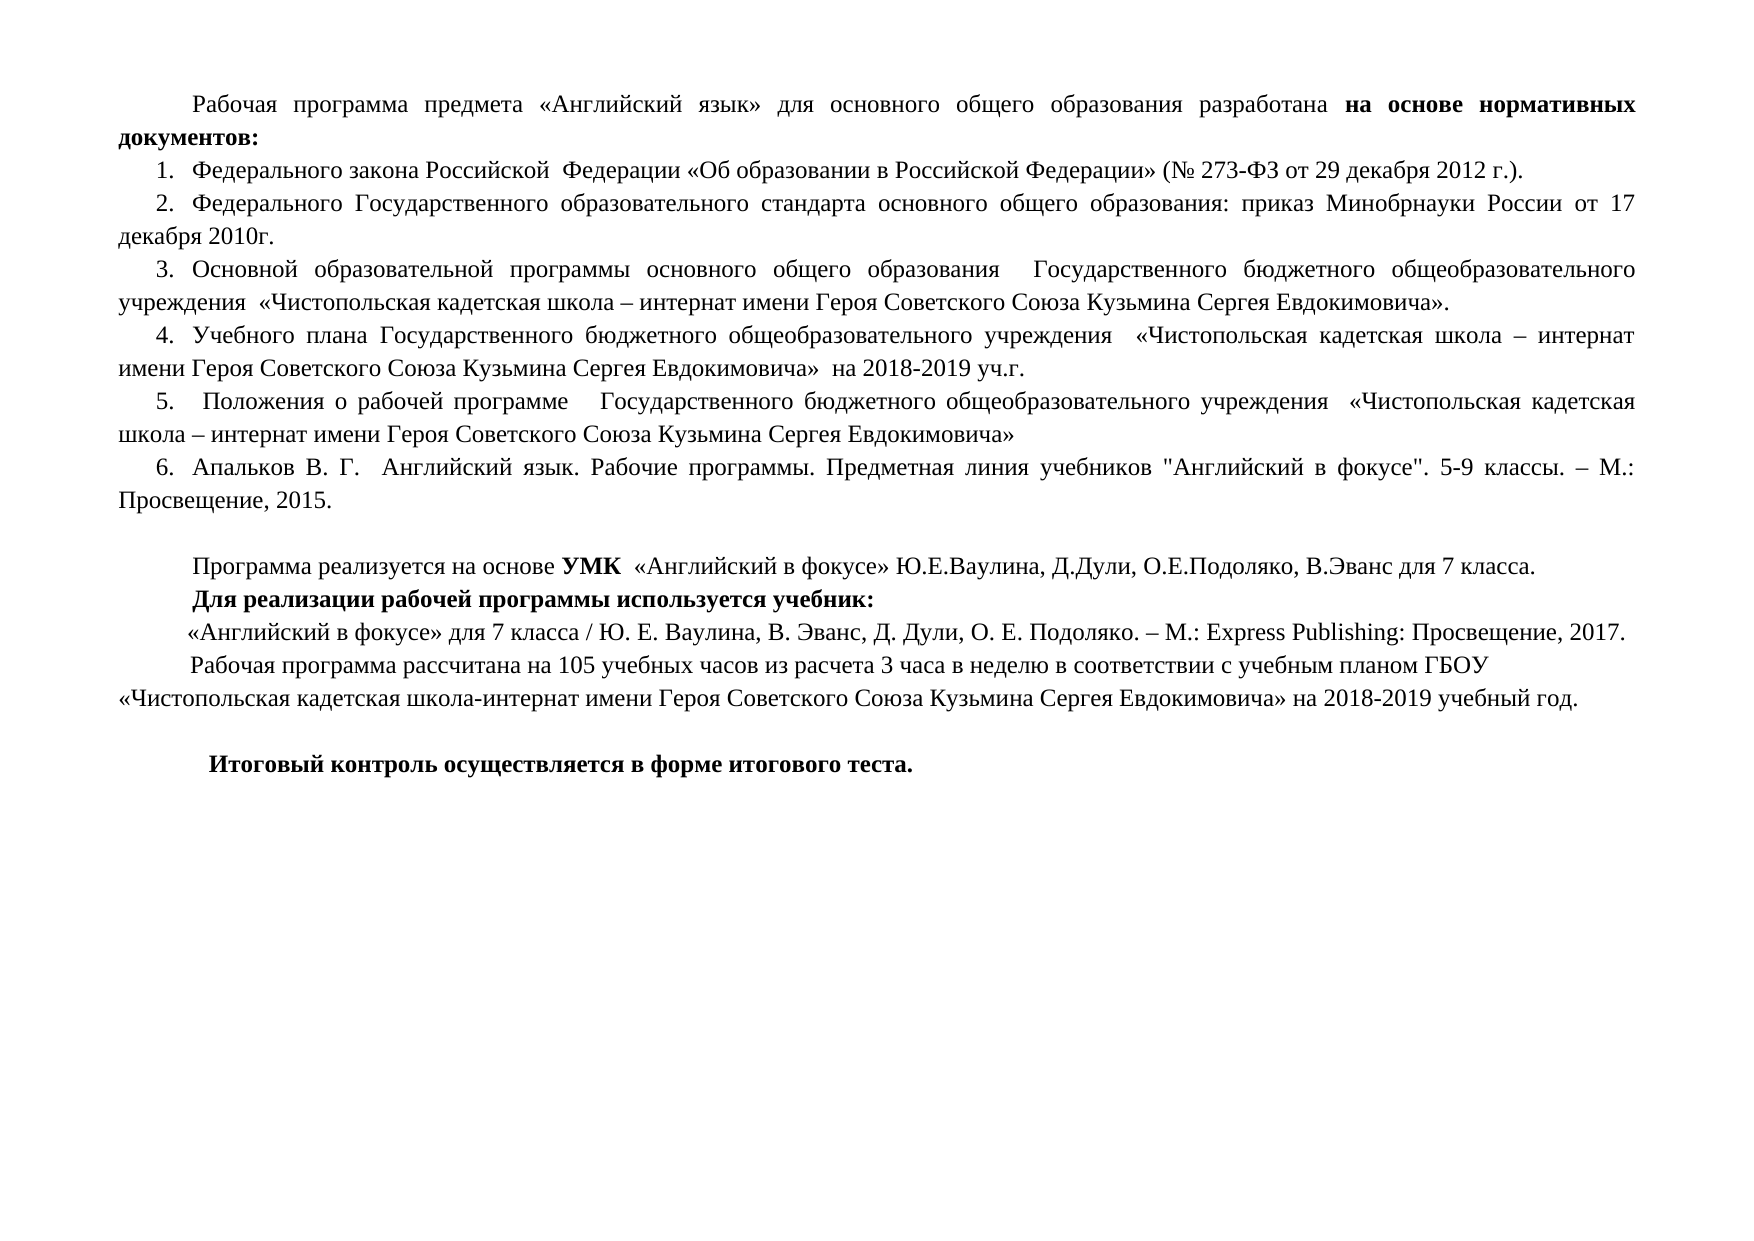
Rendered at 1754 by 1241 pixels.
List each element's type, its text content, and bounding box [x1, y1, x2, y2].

text «Английский в фокусе» для 7 класса / Ю. Е. Ваулина, В. Эванс, Д. Дули, О. Е. Подоляко. – М.: Express Publishing: Просвещение, 2017. [118, 617, 1636, 646]
list Основной образовательной программы основного общего образования Государственного бюджетного общеобразовательного учреждения «Чистопольская кадетская школа – интернат имени Героя Советского Союза Кузьмина Сергея Евдокимовича». [118, 254, 1636, 316]
text Рабочая программа предмета «Английский язык» для основного общего образования разработана на основе нормативных документов: [118, 89, 1636, 150]
text Программа реализуется на основе УМК «Английский в фокусе» Ю.Е.Ваулина, Д.Дули, О.Е.Подоляко, В.Эванс для 7 класса. [118, 551, 1636, 580]
text Рабочая программа рассчитана на 105 учебных часов из расчета 3 часа в неделю в соответствии с учебным планом ГБОУ «Чистопольская кадетская школа-интернат имени Героя Советского Союза Кузьмина Сергея Евдокимовича» на 2018-2019 учебный год. [118, 650, 1636, 712]
text Для реализации рабочей программы используется учебник: [118, 584, 1636, 613]
list Федерального Государственного образовательного стандарта основного общего образования: приказ Минобрнауки России от 17 декабря 2010г. [118, 188, 1636, 249]
list Положения о рабочей программе Государственного бюджетного общеобразовательного учреждения «Чистопольская кадетская школа – интернат имени Героя Советского Союза Кузьмина Сергея Евдокимовича» [118, 386, 1636, 448]
list Апальков В. Г. Английский язык. Рабочие программы. Предметная линия учебников "Английский в фокусе". 5-9 классы. – М.: Просвещение, 2015. [118, 452, 1636, 514]
list Федерального закона Российской Федерации «Об образовании в Российской Федерации» (№ 273-ФЗ от 29 декабря .). [118, 155, 1636, 183]
list Учебного плана Государственного бюджетного общеобразовательного учреждения «Чистопольская кадетская школа – интернат имени Героя Советского Союза Кузьмина Сергея Евдокимовича» на 2018-2019 уч.г. [118, 320, 1636, 382]
text Итоговый контроль осуществляется в форме итогового теста. [190, 749, 1636, 778]
